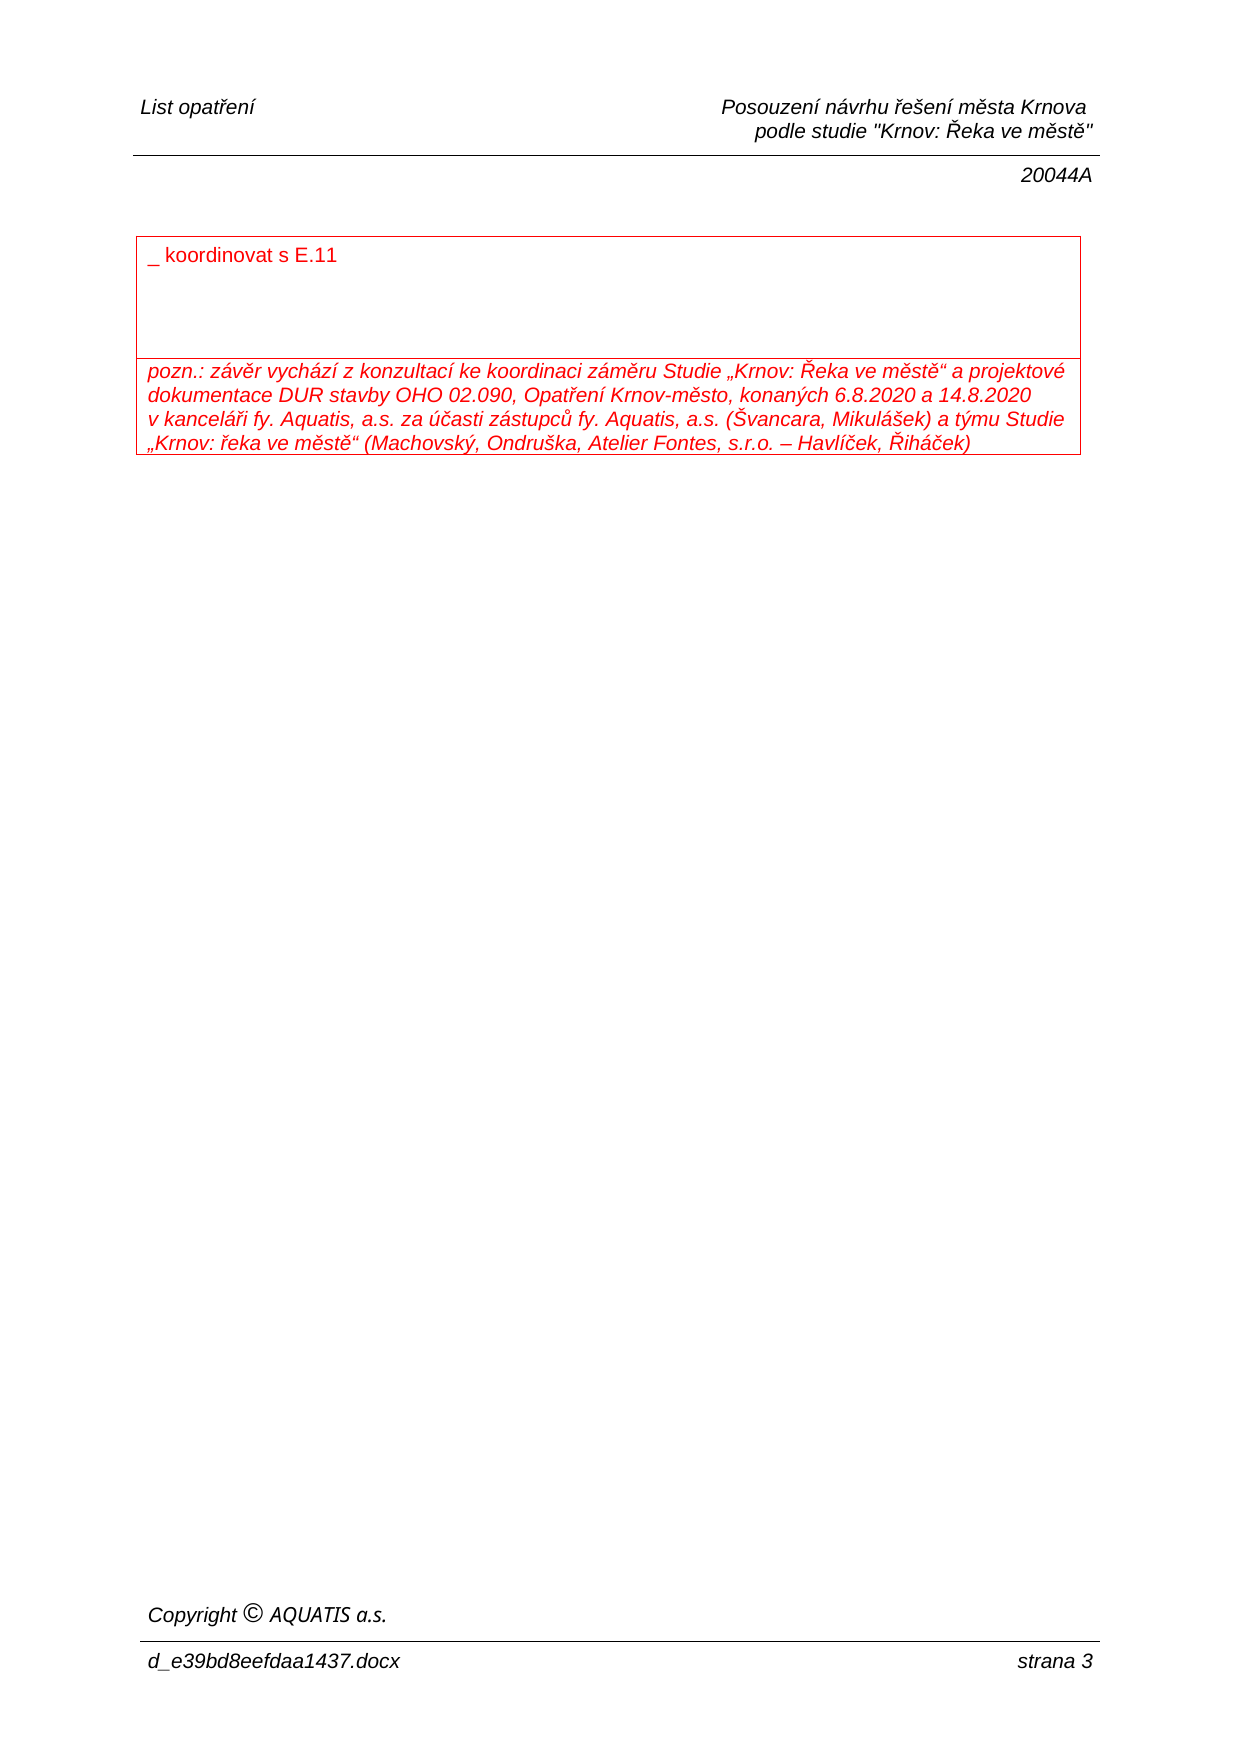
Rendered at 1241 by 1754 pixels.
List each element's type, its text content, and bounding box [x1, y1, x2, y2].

table_cell pozn.: závěr vychází z konzultací ke koordinaci záměru Studie „Krnov: Řeka ve městě“ a projektové dokumentace DUR stavby OHO 02.090, Opatření Krnov-město, konaných 6.8.2020 a 14.8.2020 v kanceláři fy. Aquatis, a.s. za účasti zástupců fy. Aquatis, a.s. (Švancara, Mikulášek) a týmu Studie „Krnov: řeka ve městě“ (Machovský, Ondruška, Atelier Fontes, s.r.o. – Havlíček, Řiháček) [137, 359, 1080, 454]
table_cell _ koordinovat s E.11 [137, 237, 1080, 357]
